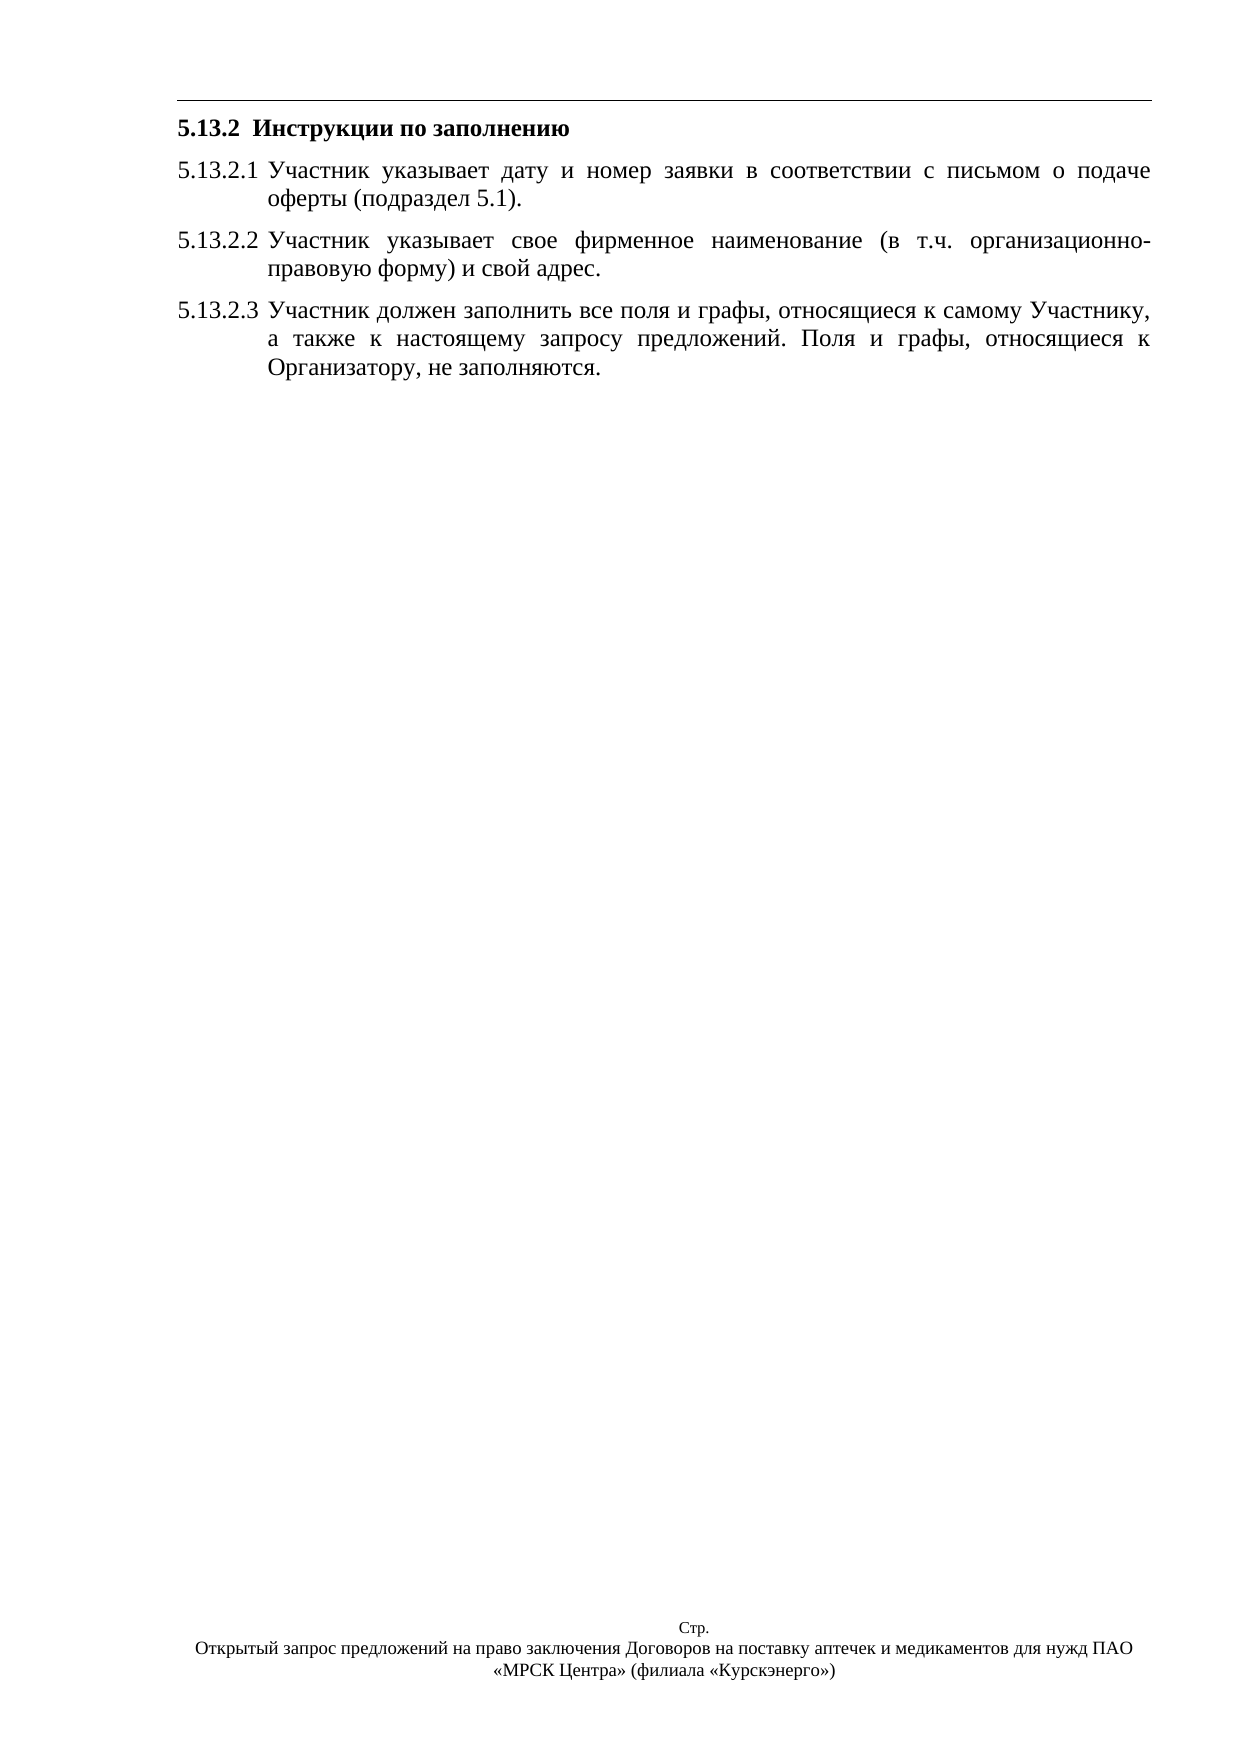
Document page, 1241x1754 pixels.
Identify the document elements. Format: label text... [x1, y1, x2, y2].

list Участник указывает свое фирменное наименование (в т.ч. организационно-правовую форму) и свой адрес. [177, 225, 1152, 282]
list Участник указывает дату и номер заявки в соответствии с письмом о подаче оферты (подраздел 5.1). [177, 155, 1152, 212]
subtitle Инструкции по заполнению [177, 113, 1152, 142]
list Участник должен заполнить все поля и графы, относящиеся к самому Участнику, а также к настоящему запросу предложений. Поля и графы, относящиеся к Организатору, не заполняются. [177, 295, 1152, 381]
